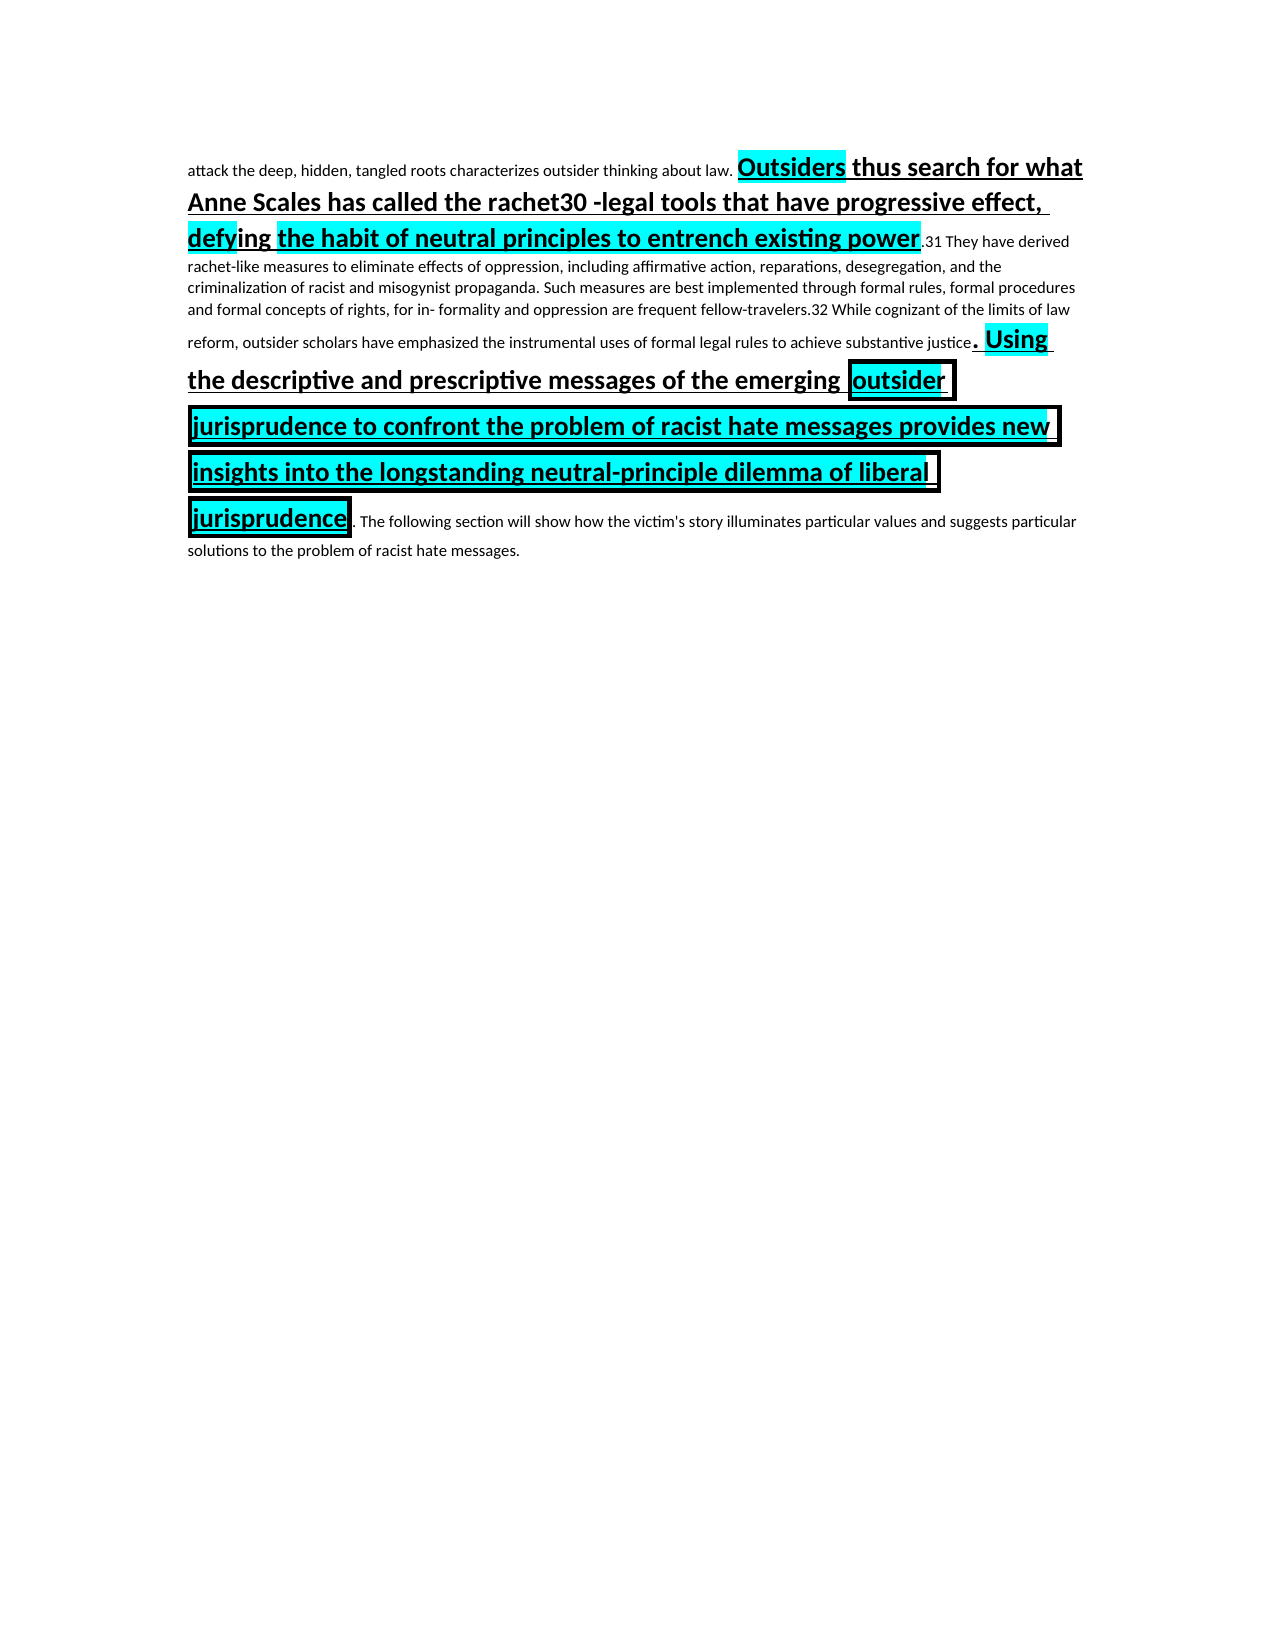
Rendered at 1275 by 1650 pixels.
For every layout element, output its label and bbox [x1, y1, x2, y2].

text [187, 150, 1087, 560]
